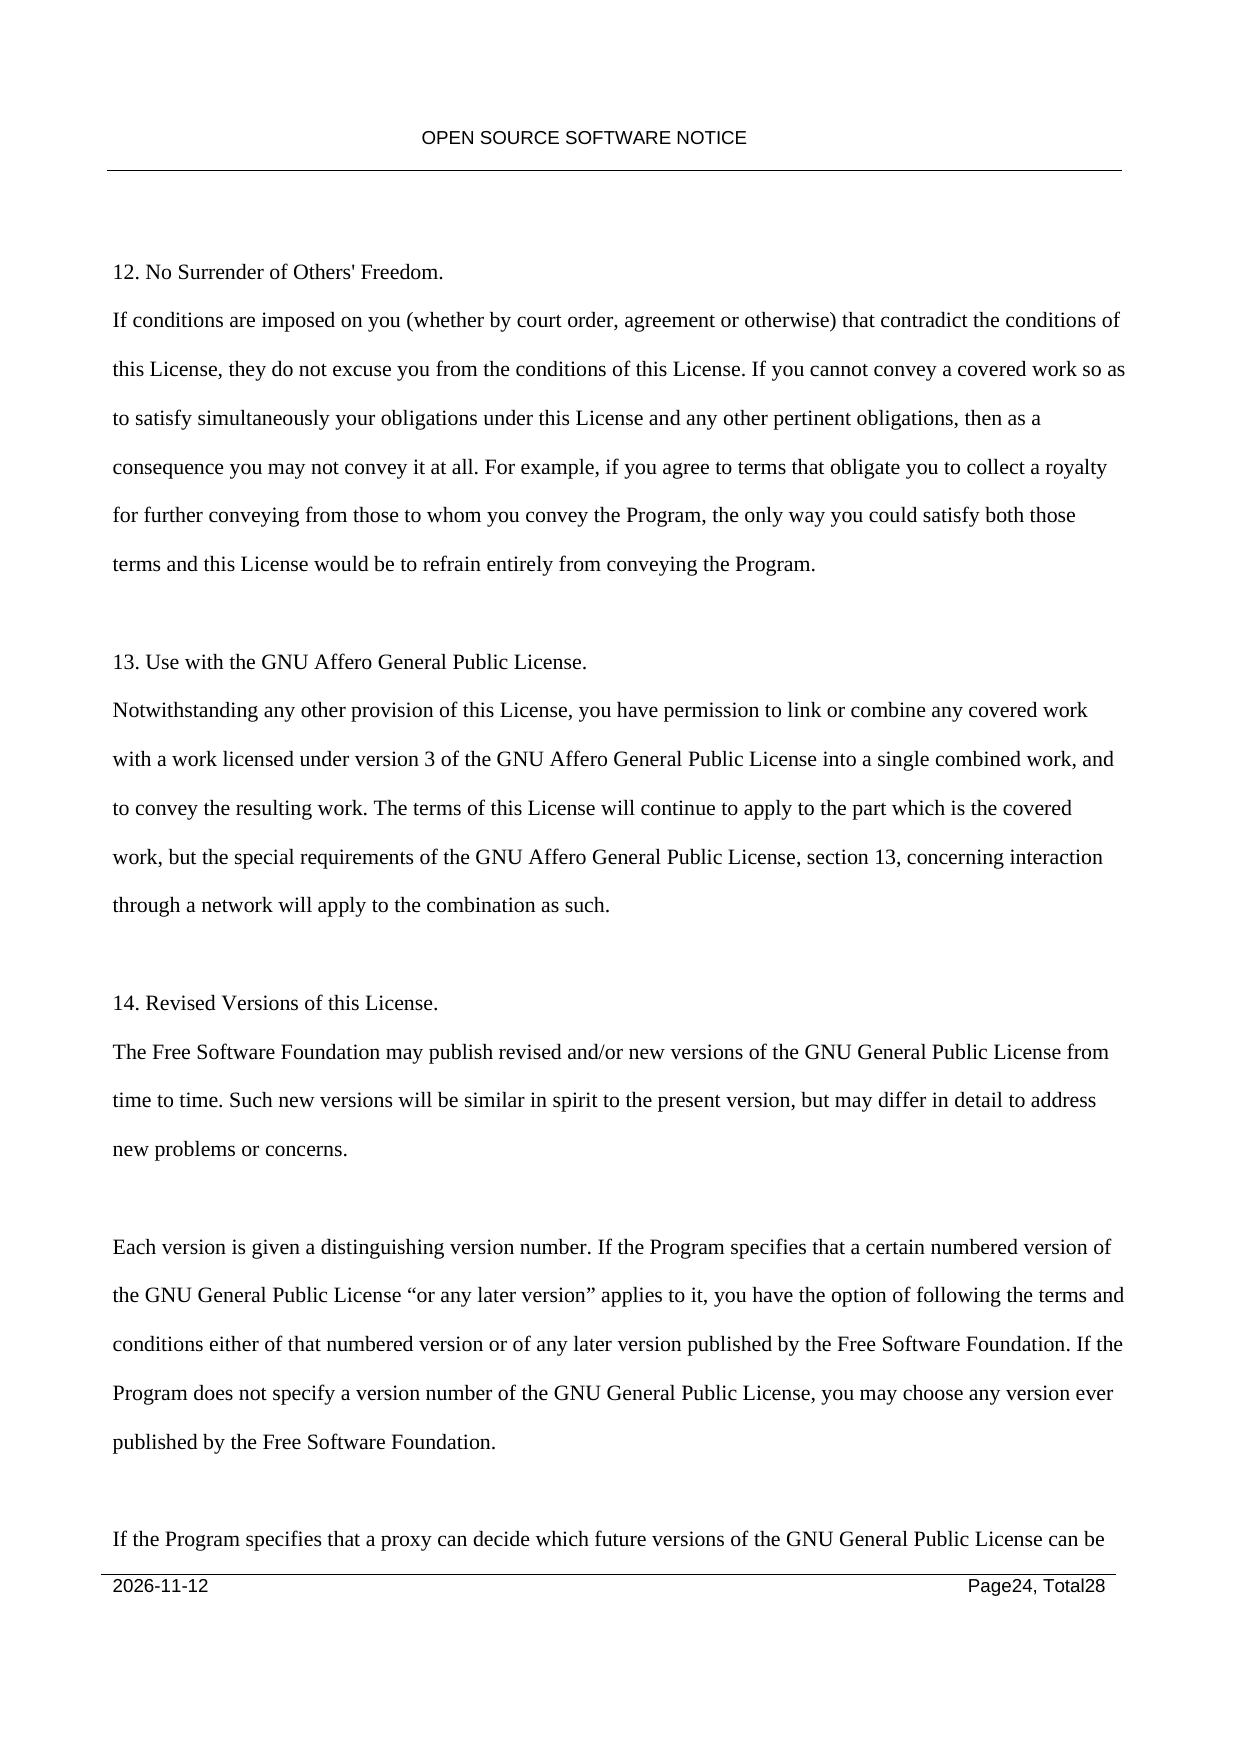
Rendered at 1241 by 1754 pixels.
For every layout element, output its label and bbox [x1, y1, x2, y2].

text [112, 206, 1128, 1555]
